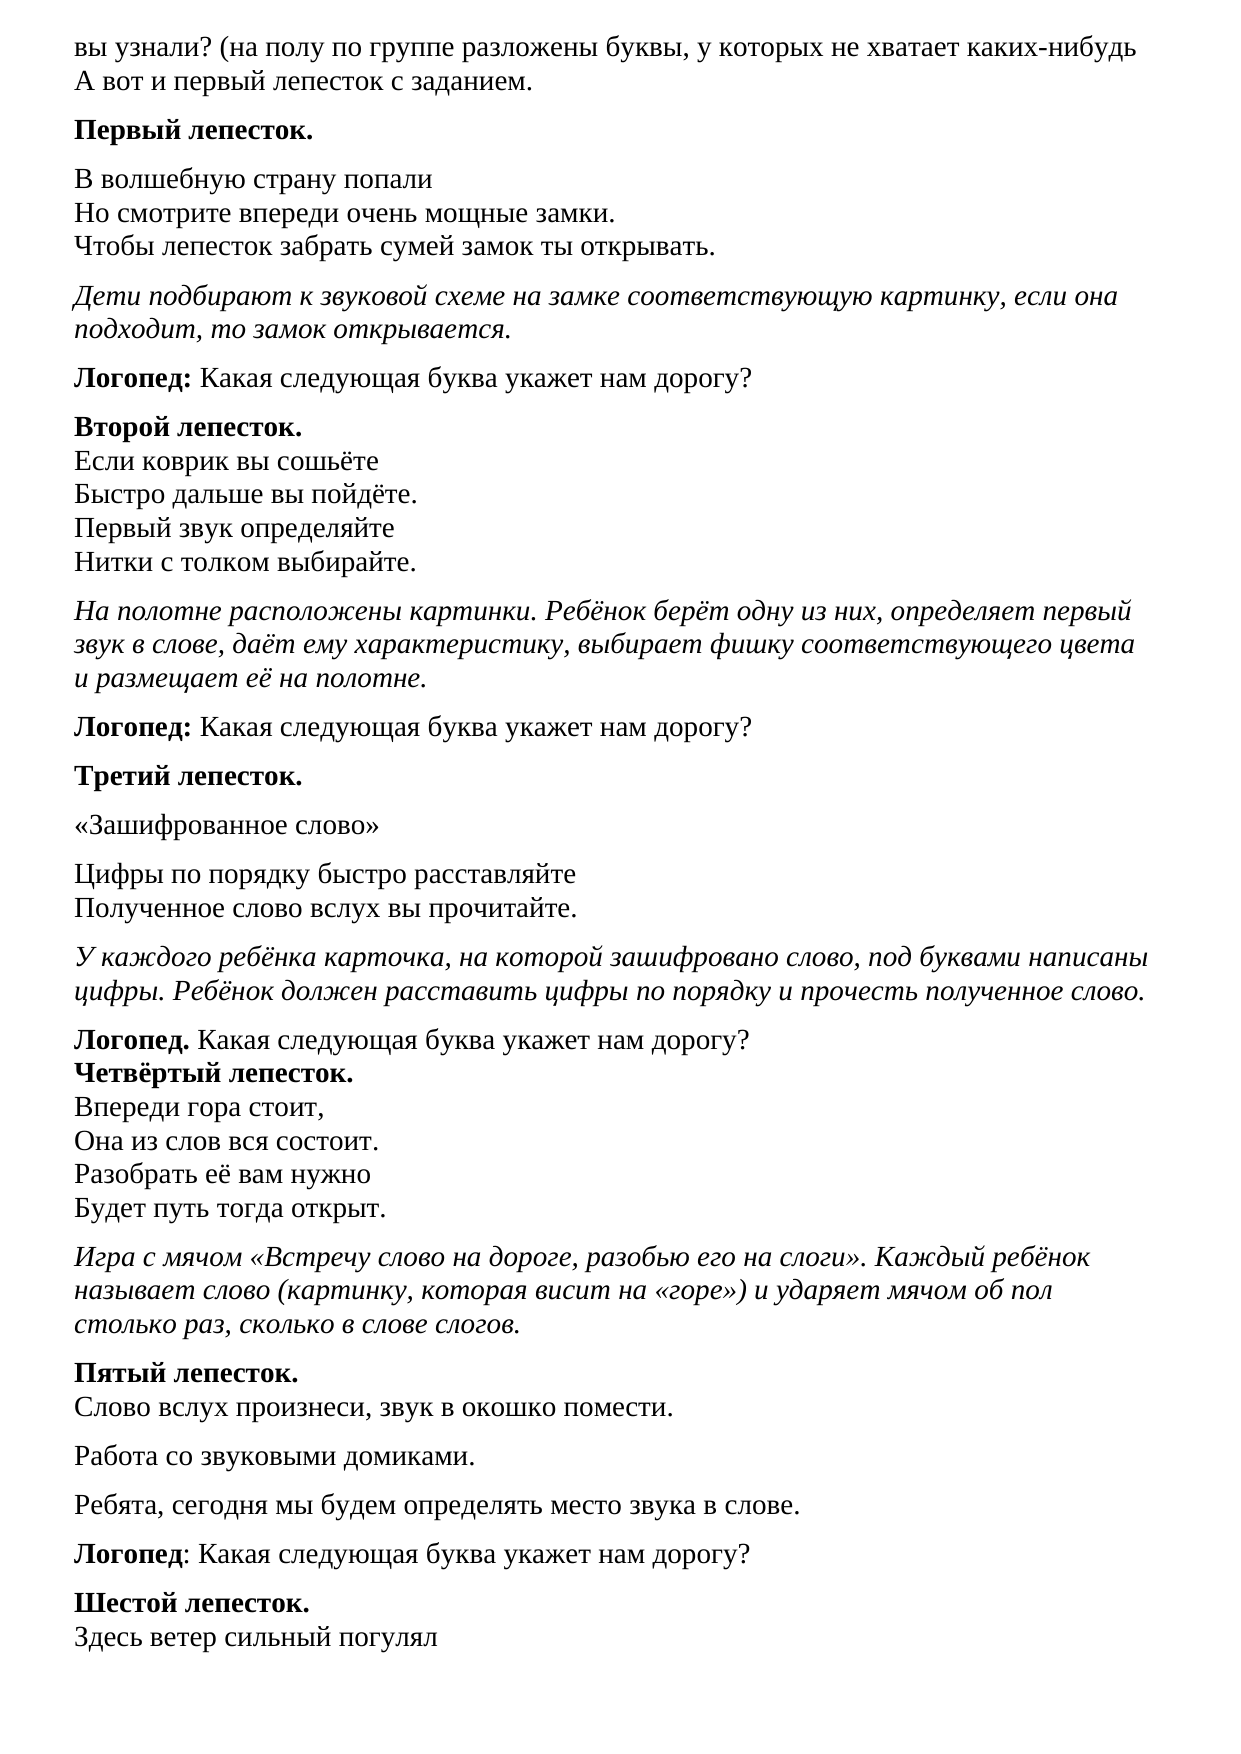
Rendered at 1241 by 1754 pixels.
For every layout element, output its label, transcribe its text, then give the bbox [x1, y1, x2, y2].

text Цифры по порядку быстро расставляйте Полученное слово вслух вы прочитайте. [74, 857, 1152, 924]
text «Зашифрованное слово» [74, 807, 1152, 841]
text На полотне расположены картинки. Ребёнок берёт одну из них, определяет первый звук в слове, даёт ему характеристику, выбирает фишку соответствующего цвета и размещает её на полотне. [74, 593, 1152, 693]
text Ребята, сегодня мы будем определять место звука в слове. [74, 1487, 1152, 1521]
text Логопед: Какая следующая буква укажет нам дорогу? [74, 360, 1152, 394]
text Второй лепесток. Если коврик вы сошьёте Быстро дальше вы пойдёте. Первый звук определяйте Нитки с толком выбирайте. [74, 409, 1152, 577]
text Логопед. Какая следующая буква укажет нам дорогу? Четвёртый лепесток. Впереди гора стоит, Она из слов вся состоит. Разобрать её вам нужно Будет путь тогда открыт. [74, 1022, 1152, 1223]
text Третий лепесток. [74, 758, 1152, 792]
text Логопед: Какая следующая буква укажет нам дорогу? [74, 1536, 1152, 1570]
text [74, 1585, 1152, 1652]
text Работа со звуковыми домиками. [74, 1438, 1152, 1471]
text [74, 29, 1152, 97]
text Первый лепесток. [74, 112, 1152, 146]
text Игра с мячом «Встречу слово на дороге, разобью его на слоги». Каждый ребёнок называет слово (картинку, которая висит на «горе») и ударяет мячом об пол столько раз, сколько в слове слогов. [74, 1239, 1152, 1339]
text Пятый лепесток. Слово вслух произнеси, звук в окошко помести. [74, 1355, 1152, 1422]
text В волшебную страну попали Но смотрите впереди очень мощные замки. Чтобы лепесток забрать сумей замок ты открывать. [74, 161, 1152, 262]
text Логопед: Какая следующая буква укажет нам дорогу? [74, 709, 1152, 743]
text Дети подбирают к звуковой схеме на замке соответствующую картинку, если она подходит, то замок открывается. [74, 278, 1152, 345]
text У каждого ребёнка карточка, на которой зашифровано слово, под буквами написаны цифры. Ребёнок должен расставить цифры по порядку и прочесть полученное слово. [74, 939, 1152, 1006]
